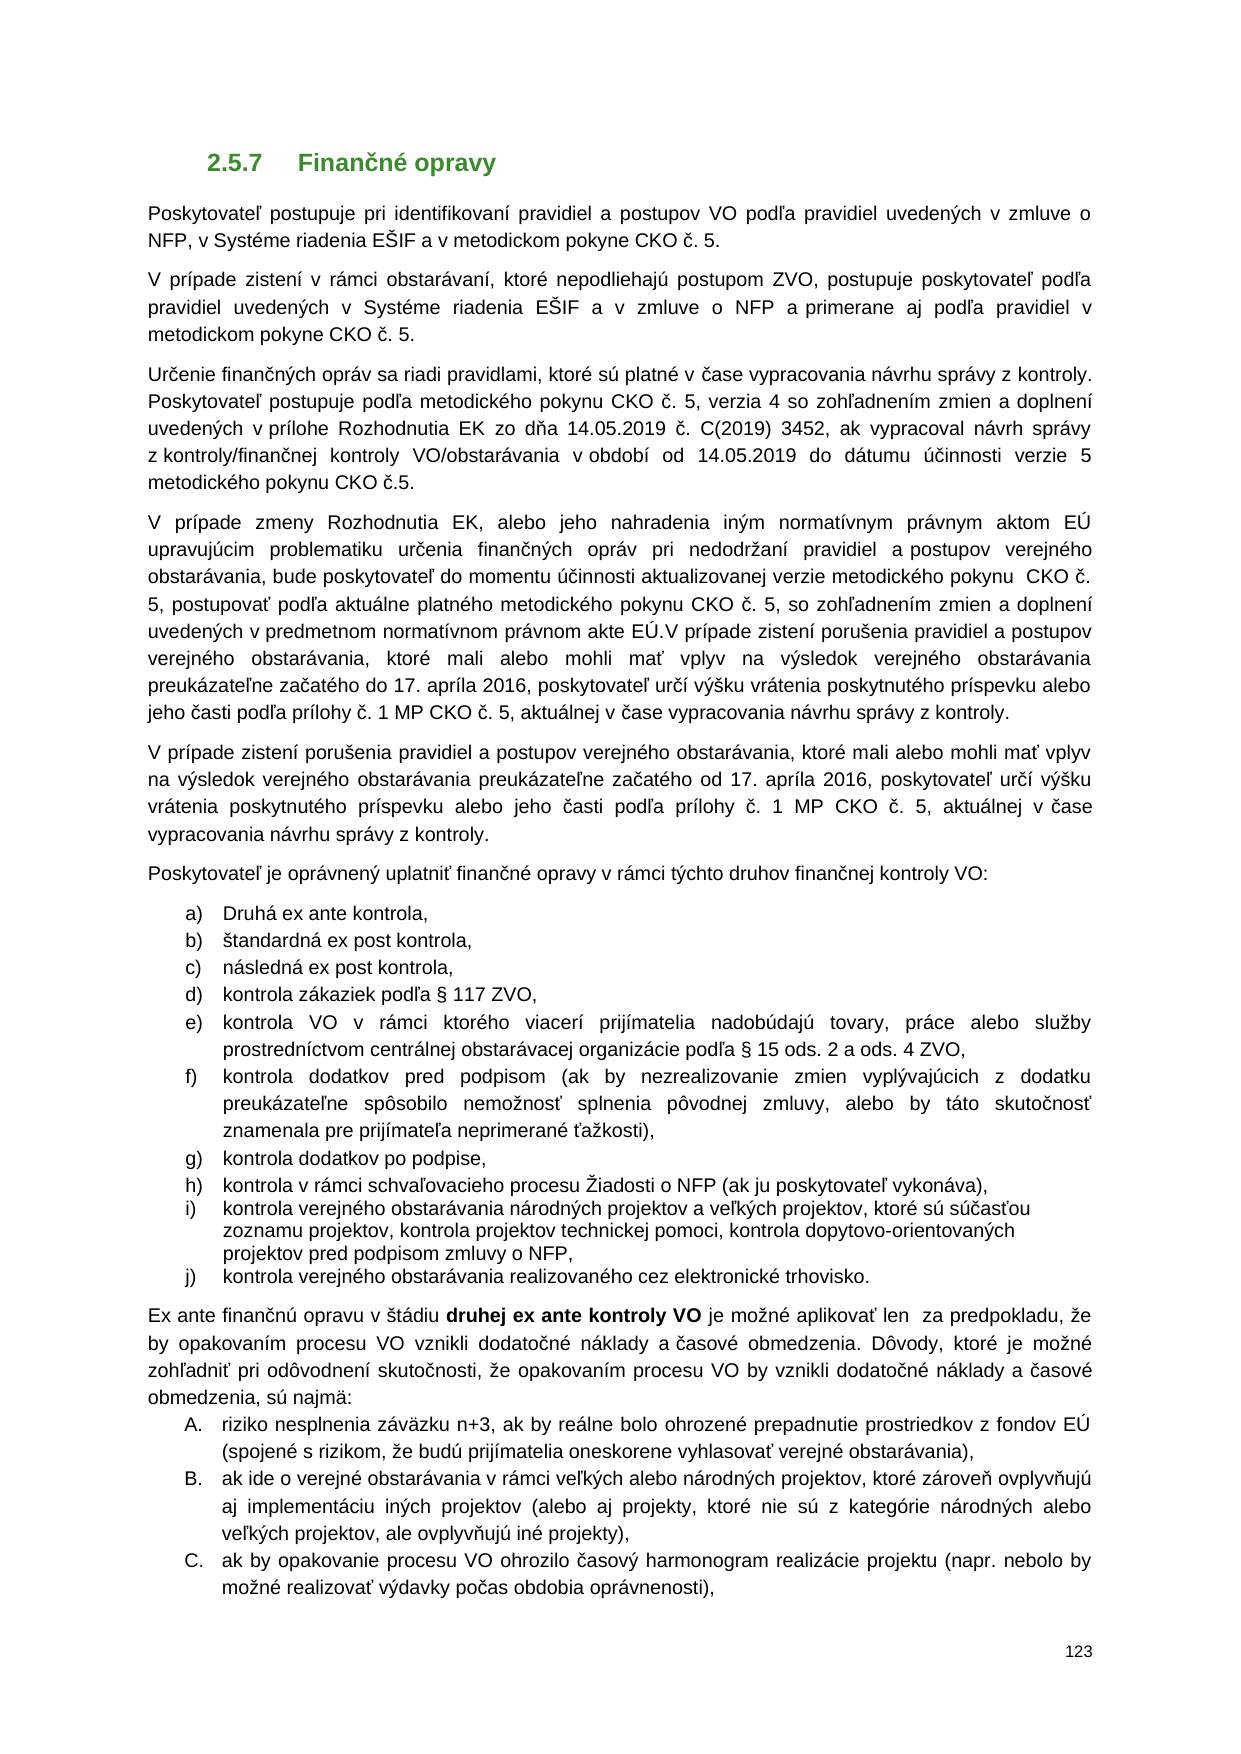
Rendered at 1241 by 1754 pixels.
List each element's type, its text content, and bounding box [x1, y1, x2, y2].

list ak by opakovanie procesu VO ohrozilo časový harmonogram realizácie projektu (napr. nebolo by možné realizovať výdavky počas obdobia oprávnenosti), [184, 1549, 1092, 1599]
list štandardná ex post kontrola, [185, 929, 1092, 952]
list kontrola verejného obstarávania realizovaného cez elektronické trhovisko. [185, 1264, 1092, 1287]
text Poskytovateľ je oprávnený uplatniť finančné opravy v rámci týchto druhov finančnej kontroly VO: [148, 862, 1092, 885]
text Ex ante finančnú opravu v štádiu druhej ex ante kontroly VO je možné aplikovať len za predpokladu, že by opakovaním procesu VO vznikli dodatočné náklady a časové obmedzenia. Dôvody, ktoré je možné zohľadniť pri odôvodnení skutočnosti, že opakovaním procesu VO by vznikli dodatočné náklady a časové obmedzenia, sú najmä: [148, 1304, 1092, 1408]
list Druhá ex ante kontrola, [185, 902, 1092, 924]
list kontrola dodatkov po podpise, [185, 1146, 1092, 1169]
subtitle Finančné opravy [207, 148, 1092, 176]
list ak ide o verejné obstarávania v rámci veľkých alebo národných projektov, ktoré zároveň ovplyvňujú aj implementáciu iných projektov (alebo aj projekty, ktoré nie sú z kategórie národných alebo veľkých projektov, ale ovplyvňujú iné projekty), [184, 1467, 1092, 1544]
text Určenie finančných opráv sa riadi pravidlami, ktoré sú platné v čase vypracovania návrhu správy z kontroly. Poskytovateľ postupuje podľa metodického pokynu CKO č. 5, verzia 4 so zohľadnením zmien a doplnení uvedených v prílohe Rozhodnutia EK zo dňa 14.05.2019 č. C(2019) 3452, ak vypracoval návrh správy z kontroly/finančnej kontroly VO/obstarávania v období od 14.05.2019 do dátumu účinnosti verzie 5 metodického pokynu CKO č.5. [148, 362, 1092, 494]
text V prípade zistení v rámci obstarávaní, ktoré nepodliehajú postupom ZVO, postupuje poskytovateľ podľa pravidiel uvedených v Systéme riadenia EŠIF a v zmluve o NFP a primerane aj podľa pravidiel v metodickom pokyne CKO č. 5. [148, 268, 1092, 345]
list riziko nesplnenia záväzku n+3, ak by reálne bolo ohrozené prepadnutie prostriedkov z fondov EÚ (spojené s rizikom, že budú prijímatelia oneskorene vyhlasovať verejné obstarávania), [184, 1413, 1092, 1463]
list kontrola v rámci schvaľovacieho procesu Žiadosti o NFP (ak ju poskytovateľ vykonáva), [185, 1174, 1092, 1196]
list následná ex post kontrola, [185, 956, 1092, 979]
text V prípade zmeny Rozhodnutia EK, alebo jeho nahradenia iným normatívnym právnym aktom EÚ upravujúcim problematiku určenia finančných opráv pri nedodržaní pravidiel a postupov verejného obstarávania, bude poskytovateľ do momentu účinnosti aktualizovanej verzie metodického pokynu CKO č. 5, postupovať podľa aktuálne platného metodického pokynu CKO č. 5, so zohľadnením zmien a doplnení uvedených v predmetnom normatívnom právnom akte EÚ.V prípade zistení porušenia pravidiel a postupov verejného obstarávania, ktoré mali alebo mohli mať vplyv na výsledok verejného obstarávania preukázateľne začatého do 17. apríla 2016, poskytovateľ určí výšku vrátenia poskytnutého príspevku alebo jeho časti podľa prílohy č. 1 MP CKO č. 5, aktuálnej v čase vypracovania návrhu správy z kontroly. [148, 511, 1092, 724]
text Poskytovateľ postupuje pri identifikovaní pravidiel a postupov VO podľa pravidiel uvedených v zmluve o NFP, v Systéme riadenia EŠIF a v metodickom pokyne CKO č. 5. [148, 201, 1092, 251]
text V prípade zistení porušenia pravidiel a postupov verejného obstarávania, ktoré mali alebo mohli mať vplyv na výsledok verejného obstarávania preukázateľne začatého od 17. apríla 2016, poskytovateľ určí výšku vrátenia poskytnutého príspevku alebo jeho časti podľa prílohy č. 1 MP CKO č. 5, aktuálnej v čase vypracovania návrhu správy z kontroly. [148, 741, 1092, 845]
list kontrola zákaziek podľa § 117 ZVO, [185, 983, 1092, 1006]
list kontrola VO v rámci ktorého viacerí prijímatelia nadobúdajú tovary, práce alebo služby prostredníctvom centrálnej obstarávacej organizácie podľa § 15 ods. 2 a ods. 4 ZVO, [185, 1011, 1092, 1060]
list kontrola dodatkov pred podpisom (ak by nezrealizovanie zmien vyplývajúcich z dodatku preukázateľne spôsobilo nemožnosť splnenia pôvodnej zmluvy, alebo by táto skutočnosť znamenala pre prijímateľa neprimerané ťažkosti), [185, 1065, 1092, 1142]
list kontrola verejného obstarávania národných projektov a veľkých projektov, ktoré sú súčasťou zoznamu projektov, kontrola projektov technickej pomoci, kontrola dopytovo-orientovaných projektov pred podpisom zmluvy o NFP, [185, 1196, 1092, 1264]
